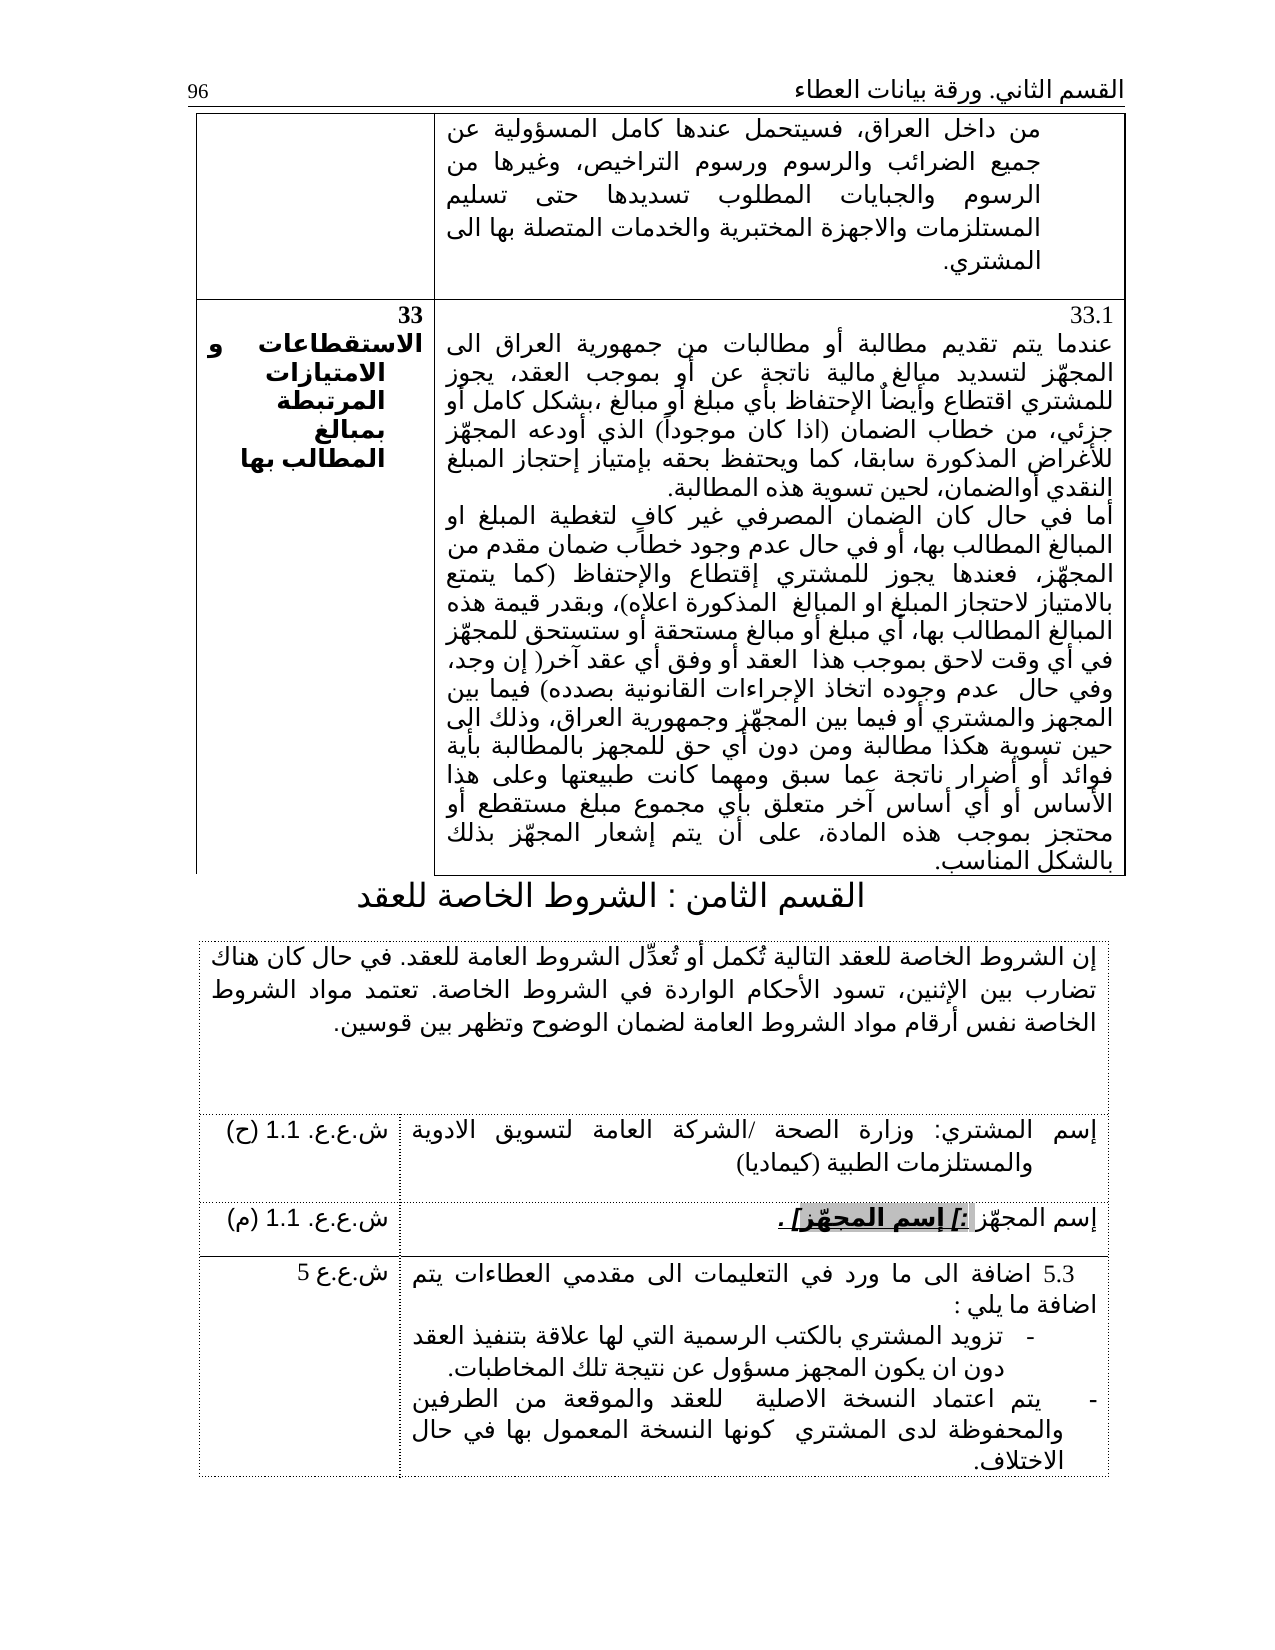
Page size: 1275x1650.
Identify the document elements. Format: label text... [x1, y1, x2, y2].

text القسم الثامن : الشروط الخاصة للعقد [187, 876, 1125, 914]
table_cell ش.ع.ع. 1.1 (م) [199, 1202, 400, 1256]
table_cell [197, 114, 434, 299]
table_cell ش.ع.ع. 1.1 (ح) [199, 1114, 400, 1202]
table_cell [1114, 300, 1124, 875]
table_header إن الشروط الخاصة للعقد التالية تُكمل أو تُعدِّل الشروط العامة للعقد. في حال كان هناك تضارب بين الإثنين، تسود الأحكام الواردة في الشروط الخاصة. تعتمد مواد الشروط الخاصة نفس أرقام مواد الشروط العامة لضمان الوضوح وتظهر بين قوسين. [199, 941, 1109, 1114]
table_cell 33 الاستقطاعات و الامتيازات المرتبطة بمبالغ المطالب بها [197, 300, 434, 875]
table_cell ش.ع.ع 5 [199, 1256, 400, 1476]
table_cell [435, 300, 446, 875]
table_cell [400, 1257, 1109, 1476]
table_cell إسم المشتري: وزارة الصحة /الشركة العامة لتسويق الادوية والمستلزمات الطبية (كيماديا) [400, 1114, 1109, 1202]
table_cell إسم المجهّز :] إسم المجهّز] . [400, 1202, 1109, 1256]
